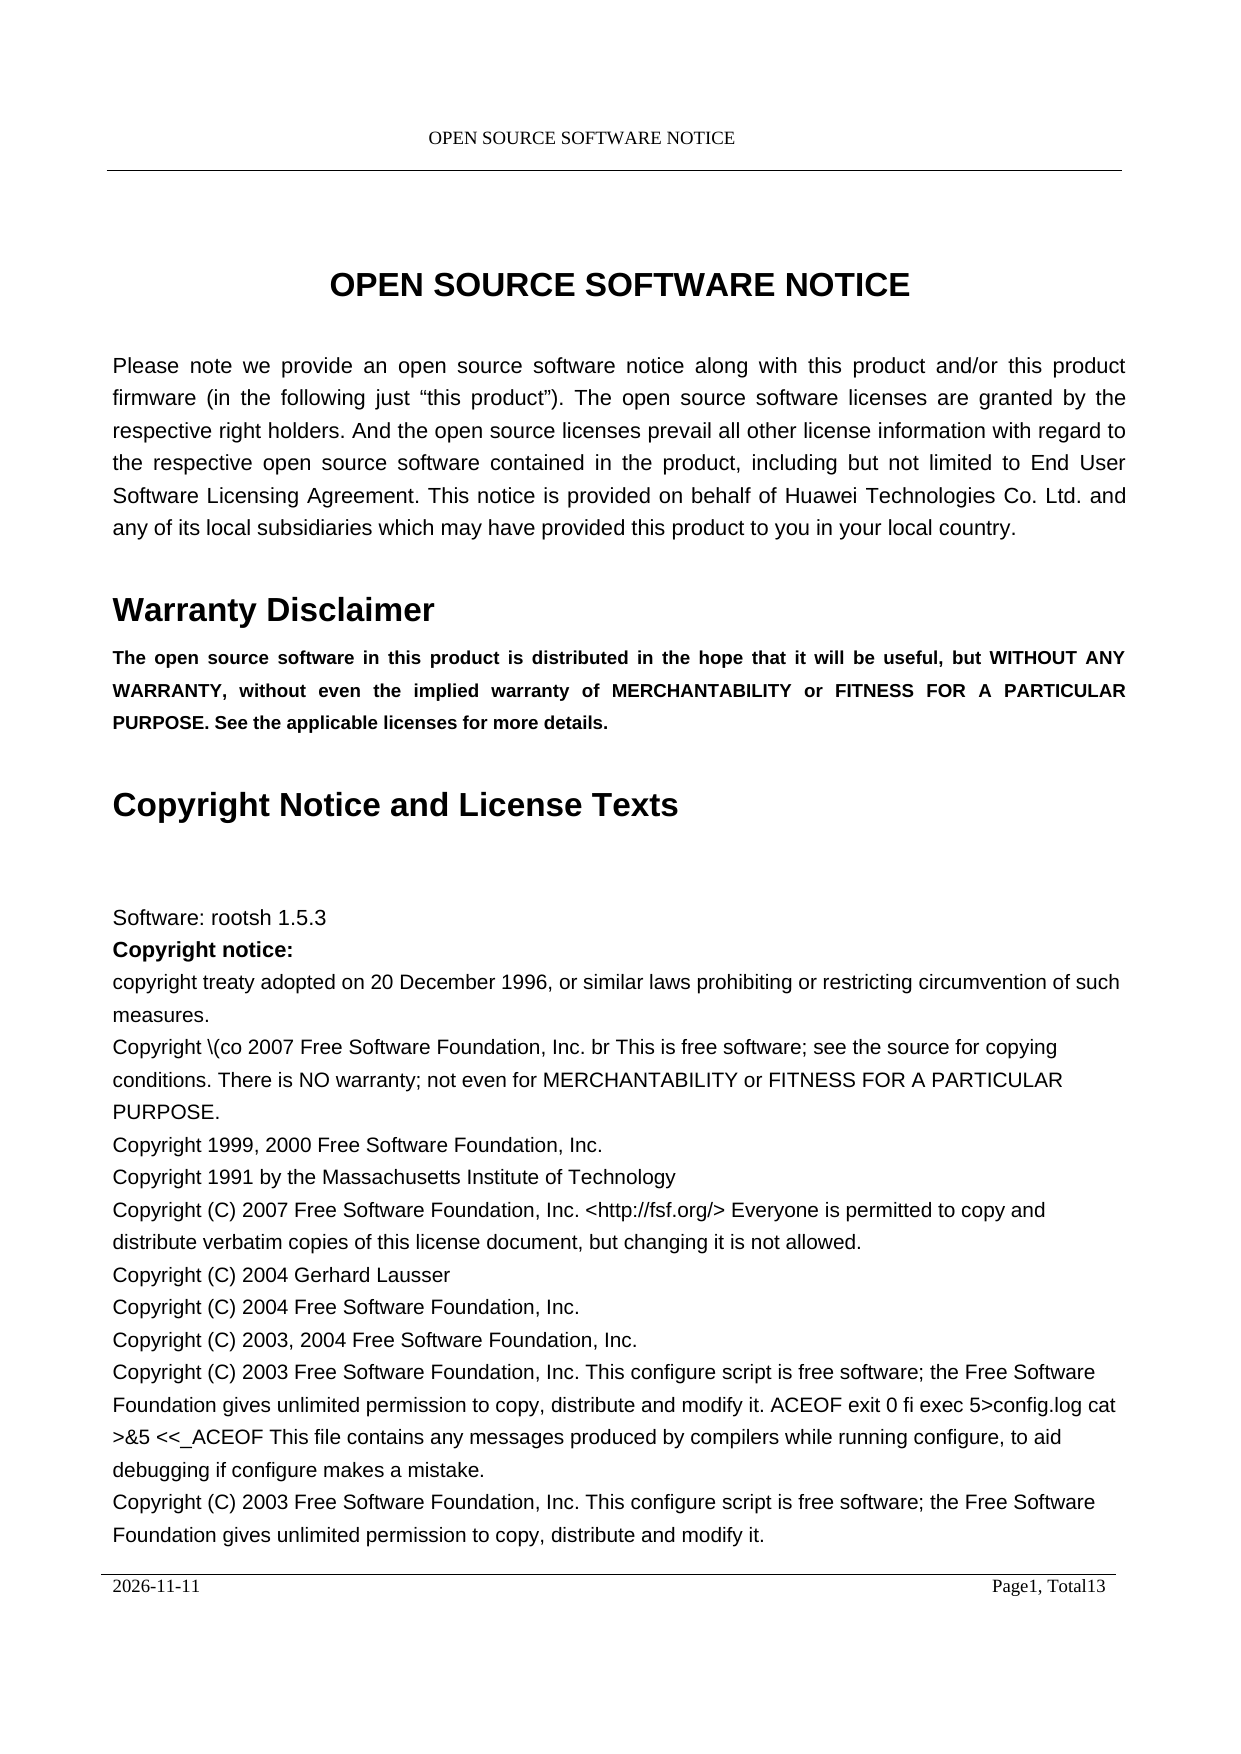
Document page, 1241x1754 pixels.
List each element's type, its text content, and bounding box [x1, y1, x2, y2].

text Please note we provide an open source software notice along with this product and/or this product firmware (in the following just “this product”). The open source software licenses are granted by the respective right holders. And the open source licenses prevail all other license information with regard to the respective open source software contained in the product, including but not limited to End User Software Licensing Agreement. This notice is provided on behalf of Huawei Technologies Co. Ltd. and any of its local subsidiaries which may have provided this product to you in your local country. [112, 349, 1128, 544]
text Copyright (C) 2004 Free Software Foundation, Inc. [112, 1291, 1128, 1323]
text Copyright (C) 2003 Free Software Foundation, Inc. This configure script is free software; the Free Software Foundation gives unlimited permission to copy, distribute and modify it. [112, 1486, 1128, 1551]
text Copyright (C) 2007 Free Software Foundation, Inc. <http://fsf.org/> Everyone is permitted to copy and distribute verbatim copies of this license document, but changing it is not allowed. [112, 1193, 1128, 1258]
text copyright treaty adopted on 20 December 1996, or similar laws prohibiting or restricting circumvention of such measures. [112, 966, 1128, 1031]
text Software: rootsh 1.5.3 [112, 901, 1128, 933]
text Copyright \(co 2007 Free Software Foundation, Inc. br This is free software; see the source for copying conditions. There is NO warranty; not even for MERCHANTABILITY or FITNESS FOR A PARTICULAR PURPOSE. [112, 1031, 1128, 1128]
text Copyright Notice and License Texts [112, 771, 1128, 836]
text OPEN SOURCE SOFTWARE NOTICE [112, 251, 1128, 316]
text The open source software in this product is distributed in the hope that it will be useful, but WITHOUT ANY WARRANTY, without even the implied warranty of MERCHANTABILITY or FITNESS FOR A PARTICULAR PURPOSE. See the applicable licenses for more details. [112, 641, 1128, 739]
text Copyright (C) 2004 Gerhard Lausser [112, 1258, 1128, 1291]
text Copyright (C) 2003 Free Software Foundation, Inc. This configure script is free software; the Free Software Foundation gives unlimited permission to copy, distribute and modify it. ACEOF exit 0 fi exec 5>config.log cat >&5 <<_ACEOF This file contains any messages produced by compilers while running configure, to aid debugging if configure makes a mistake. [112, 1356, 1128, 1486]
text Warranty Disclaimer [112, 576, 1128, 641]
text Copyright 1999, 2000 Free Software Foundation, Inc. [112, 1128, 1128, 1161]
text Copyright notice: [112, 933, 1128, 966]
text Copyright 1991 by the Massachusetts Institute of Technology [112, 1161, 1128, 1193]
text Copyright (C) 2003, 2004 Free Software Foundation, Inc. [112, 1323, 1128, 1356]
